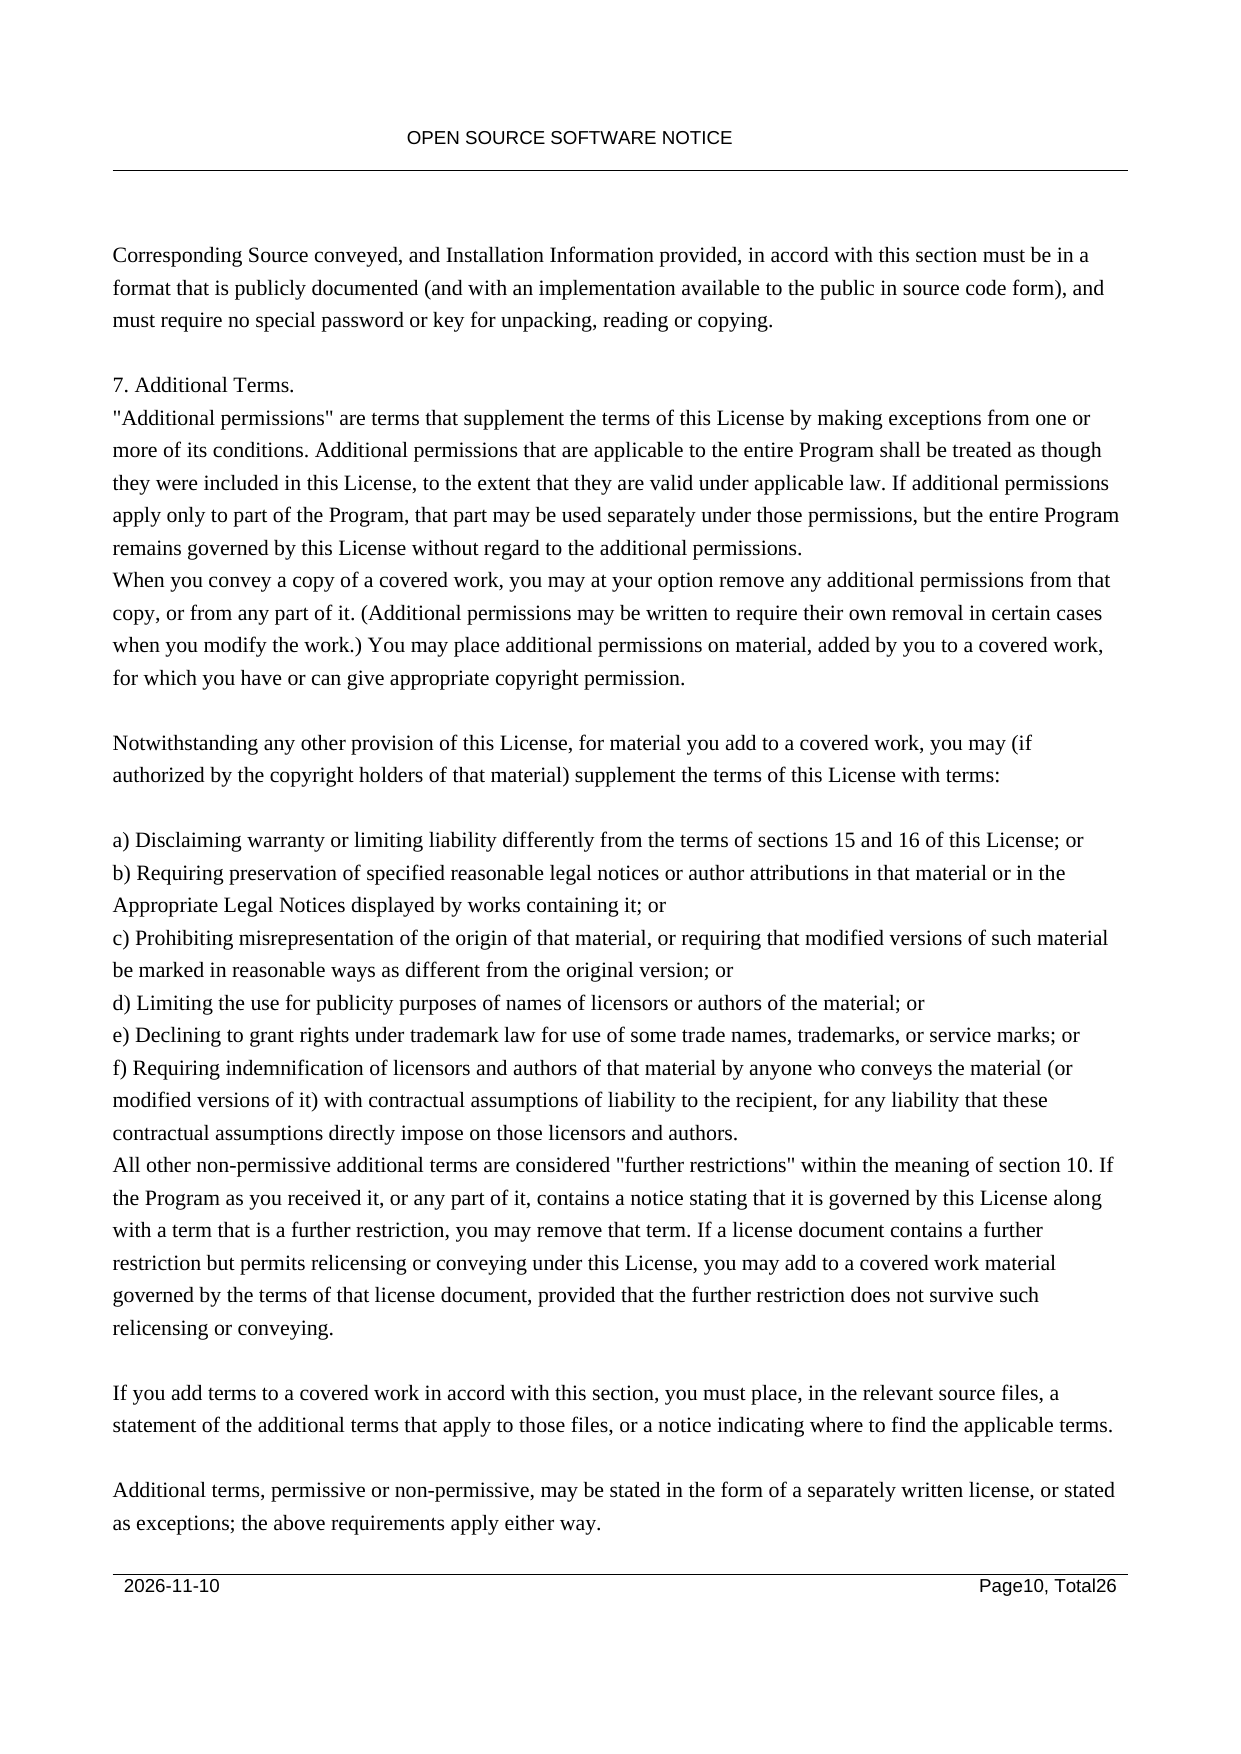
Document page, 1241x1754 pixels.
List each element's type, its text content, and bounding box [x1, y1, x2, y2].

text f) Requiring indemnification of licensors and authors of that material by anyone who conveys the material (or modified versions of it) with contractual assumptions of liability to the recipient, for any liability that these contractual assumptions directly impose on those licensors and authors. [112, 1051, 1128, 1149]
text Corresponding Source conveyed, and Installation Information provided, in accord with this section must be in a format that is publicly documented (and with an implementation available to the public in source code form), and must require no special password or key for unpacking, reading or copying. [112, 239, 1128, 336]
text "Additional permissions" are terms that supplement the terms of this License by making exceptions from one or more of its conditions. Additional permissions that are applicable to the entire Program shall be treated as though they were included in this License, to the extent that they are valid under applicable law. If additional permissions apply only to part of the Program, that part may be used separately under those permissions, but the entire Program remains governed by this License without regard to the additional permissions. [112, 401, 1128, 564]
text All other non-permissive additional terms are considered "further restrictions" within the meaning of section 10. If the Program as you received it, or any part of it, contains a notice stating that it is governed by this License along with a term that is a further restriction, you may remove that term. If a license document contains a further restriction but permits relicensing or conveying under this License, you may add to a covered work material governed by the terms of that license document, provided that the further restriction does not survive such relicensing or conveying. [112, 1149, 1128, 1344]
text a) Disclaiming warranty or limiting liability differently from the terms of sections 15 and 16 of this License; or [112, 824, 1128, 856]
text 7. Additional Terms. [112, 369, 1128, 401]
text When you convey a copy of a covered work, you may at your option remove any additional permissions from that copy, or from any part of it. (Additional permissions may be written to require their own removal in certain cases when you modify the work.) You may place additional permissions on material, added by you to a covered work, for which you have or can give appropriate copyright permission. [112, 564, 1128, 694]
text c) Prohibiting misrepresentation of the origin of that material, or requiring that modified versions of such material be marked in reasonable ways as different from the original version; or [112, 921, 1128, 986]
text Additional terms, permissive or non-permissive, may be stated in the form of a separately written license, or stated as exceptions; the above requirements apply either way. [112, 1474, 1128, 1539]
text Notwithstanding any other provision of this License, for material you add to a covered work, you may (if authorized by the copyright holders of that material) supplement the terms of this License with terms: [112, 726, 1128, 791]
text If you add terms to a covered work in accord with this section, you must place, in the relevant source files, a statement of the additional terms that apply to those files, or a notice indicating where to find the applicable terms. [112, 1376, 1128, 1441]
text e) Declining to grant rights under trademark law for use of some trade names, trademarks, or service marks; or [112, 1019, 1128, 1051]
text b) Requiring preservation of specified reasonable legal notices or author attributions in that material or in the Appropriate Legal Notices displayed by works containing it; or [112, 856, 1128, 921]
text d) Limiting the use for publicity purposes of names of licensors or authors of the material; or [112, 986, 1128, 1019]
